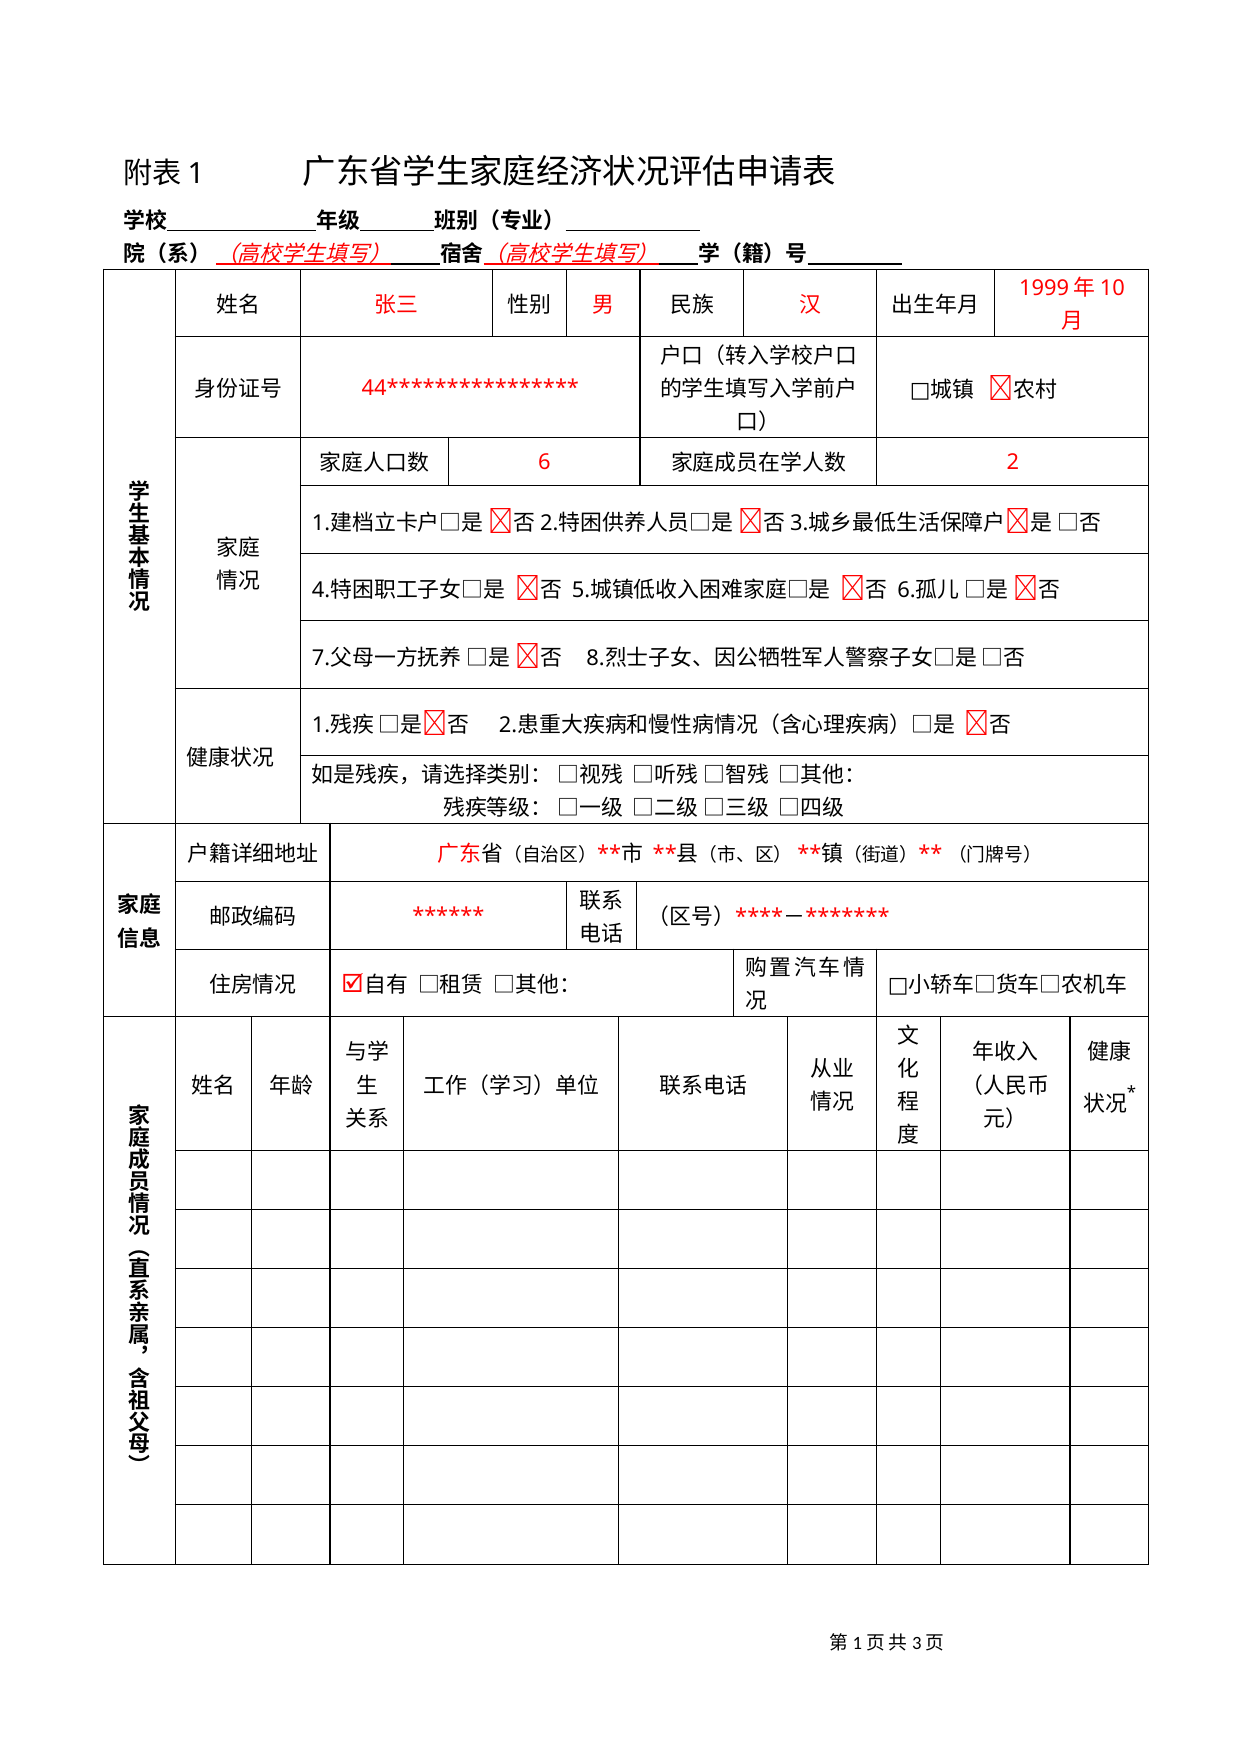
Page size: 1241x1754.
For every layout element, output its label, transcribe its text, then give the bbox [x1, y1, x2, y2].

table_cell 健康状况* [1071, 1017, 1148, 1150]
table_cell [619, 1387, 787, 1445]
table_header 男 [567, 270, 639, 336]
table_cell [619, 1328, 787, 1386]
table_cell 7.父母一方抚养 □是 否 8.烈士子女、因公牺牲军人警察子女□是 □否 [301, 621, 1148, 687]
table_cell 1.建档立卡户□是 否 2.特困供养人员□是 否 3.城乡最低生活保障户是 □否 [301, 486, 1148, 552]
table_cell [941, 1210, 1069, 1268]
table_cell [331, 1446, 403, 1504]
table_header 张三 [301, 270, 492, 336]
table_cell [404, 1269, 618, 1327]
table_cell 6 [449, 438, 639, 485]
table_cell 户口（转入学校户口的学生填写入学前户口） [641, 337, 876, 437]
table_cell [252, 1210, 329, 1268]
table_cell [619, 1505, 787, 1563]
table_cell [1071, 1210, 1148, 1268]
table_cell [176, 1210, 251, 1268]
table_cell [252, 1505, 329, 1563]
table_cell [331, 1210, 403, 1268]
table_cell [176, 1387, 251, 1445]
text 院（系） （高校学生填写） 宿舍（高校学生填写） 学（籍）号 [123, 235, 1129, 268]
table_cell [176, 1446, 251, 1504]
table_cell [404, 1210, 618, 1268]
table_cell [941, 1387, 1069, 1445]
table_cell [331, 1505, 403, 1563]
table_cell [619, 1210, 787, 1268]
text 学校 年级 班别（专业） [123, 202, 1129, 235]
table_cell [619, 1151, 787, 1209]
table_cell [788, 1210, 876, 1268]
table_cell [252, 1151, 329, 1209]
table_cell 自有 □租赁 □其他： [331, 950, 733, 1016]
table_cell 文化程度 [877, 1017, 940, 1150]
table_cell [619, 1269, 787, 1327]
table_cell 住房情况 [176, 950, 329, 1016]
table_header 出生年月 [877, 270, 994, 336]
table_cell [788, 1269, 876, 1327]
table_cell [1071, 1269, 1148, 1327]
table_cell 年收入（人民币元） [941, 1017, 1069, 1150]
table_cell 户籍详细地址 [176, 824, 329, 881]
table_cell [404, 1505, 618, 1563]
table_cell 工作（学习）单位 [404, 1017, 618, 1150]
table_cell 广东省（自治区）**市 **县（市、区） **镇（街道）** （门牌号） [331, 824, 1148, 881]
table_cell 身份证号 [176, 337, 300, 437]
table_cell □城镇 农村 [877, 337, 1148, 437]
table_cell [252, 1446, 329, 1504]
table_cell 如是残疾，请选择类别： □视残 □听残 □智残 □其他： 残疾等级： □一级 □二级 □三级 □四级 [301, 756, 1148, 822]
table_cell 2 [877, 438, 1148, 485]
table_cell [252, 1328, 329, 1386]
table_cell [877, 1505, 940, 1563]
table_cell [788, 1446, 876, 1504]
table_header 民族 [641, 270, 743, 336]
table_cell [1071, 1387, 1148, 1445]
table_header 姓名 [176, 270, 300, 336]
table_cell 购置汽车情况 [734, 950, 876, 1016]
table_header 性别 [493, 270, 566, 336]
table_cell [252, 1269, 329, 1327]
table_cell 年龄 [252, 1017, 329, 1150]
table_cell 家庭人口数 [301, 438, 448, 485]
table_cell 从业 情况 [788, 1017, 876, 1150]
table_cell 家庭 情况 [176, 438, 300, 687]
table_cell ****** [331, 882, 566, 948]
table_cell [331, 1387, 403, 1445]
table_header 汉 [744, 270, 876, 336]
table_cell [941, 1269, 1069, 1327]
table_cell [788, 1151, 876, 1209]
table_cell [941, 1446, 1069, 1504]
table_cell [404, 1151, 618, 1209]
table_cell [176, 1505, 251, 1563]
table_cell 家庭信息 [104, 824, 175, 1016]
table_cell [877, 1328, 940, 1386]
table_cell 姓名 [176, 1017, 251, 1150]
table_cell 1.残疾 □是否 2.患重大疾病和慢性病情况（含心理疾病）□是 否 [301, 689, 1148, 755]
table_cell 联系电话 [567, 882, 636, 948]
table_cell [404, 1328, 618, 1386]
table_cell （区号）****－******* [637, 882, 1148, 948]
table_cell [176, 1269, 251, 1327]
table_cell [941, 1328, 1069, 1386]
table_cell [877, 1269, 940, 1327]
table_cell [877, 1210, 940, 1268]
table_cell [941, 1151, 1069, 1209]
table_cell □小轿车□货车□农机车 [877, 950, 1148, 1016]
table_cell [331, 1269, 403, 1327]
table_cell [619, 1446, 787, 1504]
table_cell [404, 1446, 618, 1504]
table_cell [1071, 1328, 1148, 1386]
table_cell 健康状况 [176, 689, 300, 822]
table_cell [1071, 1151, 1148, 1209]
table_cell [176, 1151, 251, 1209]
table_cell [331, 1328, 403, 1386]
table_cell [788, 1387, 876, 1445]
table_cell [941, 1505, 1069, 1563]
table_cell 邮政编码 [176, 882, 329, 948]
table_cell [877, 1151, 940, 1209]
table_cell 家庭成员在学人数 [641, 438, 876, 485]
table_cell [252, 1387, 329, 1445]
table_header 学生基本情况 [104, 270, 175, 822]
table_cell [877, 1387, 940, 1445]
table_cell [788, 1505, 876, 1563]
table_cell 44**************** [301, 337, 639, 437]
table_cell 联系电话 [619, 1017, 787, 1150]
table_cell [877, 1446, 940, 1504]
table_cell [1071, 1505, 1148, 1563]
table_cell [176, 1328, 251, 1386]
text 附表1 广东省学生家庭经济状况评估申请表 [123, 136, 1129, 202]
table_cell [1071, 1446, 1148, 1504]
table_cell 与学生 关系 [331, 1017, 403, 1150]
table_cell 4.特困职工子女□是 否 5.城镇低收入困难家庭□是 否 6.孤儿 □是 否 [301, 554, 1148, 620]
table_cell [788, 1328, 876, 1386]
table_header 1999年10月 [995, 270, 1148, 336]
table_cell [331, 1151, 403, 1209]
table_cell [404, 1387, 618, 1445]
table_cell 家庭成员情况（直系亲属，含祖父母） [104, 1017, 175, 1563]
